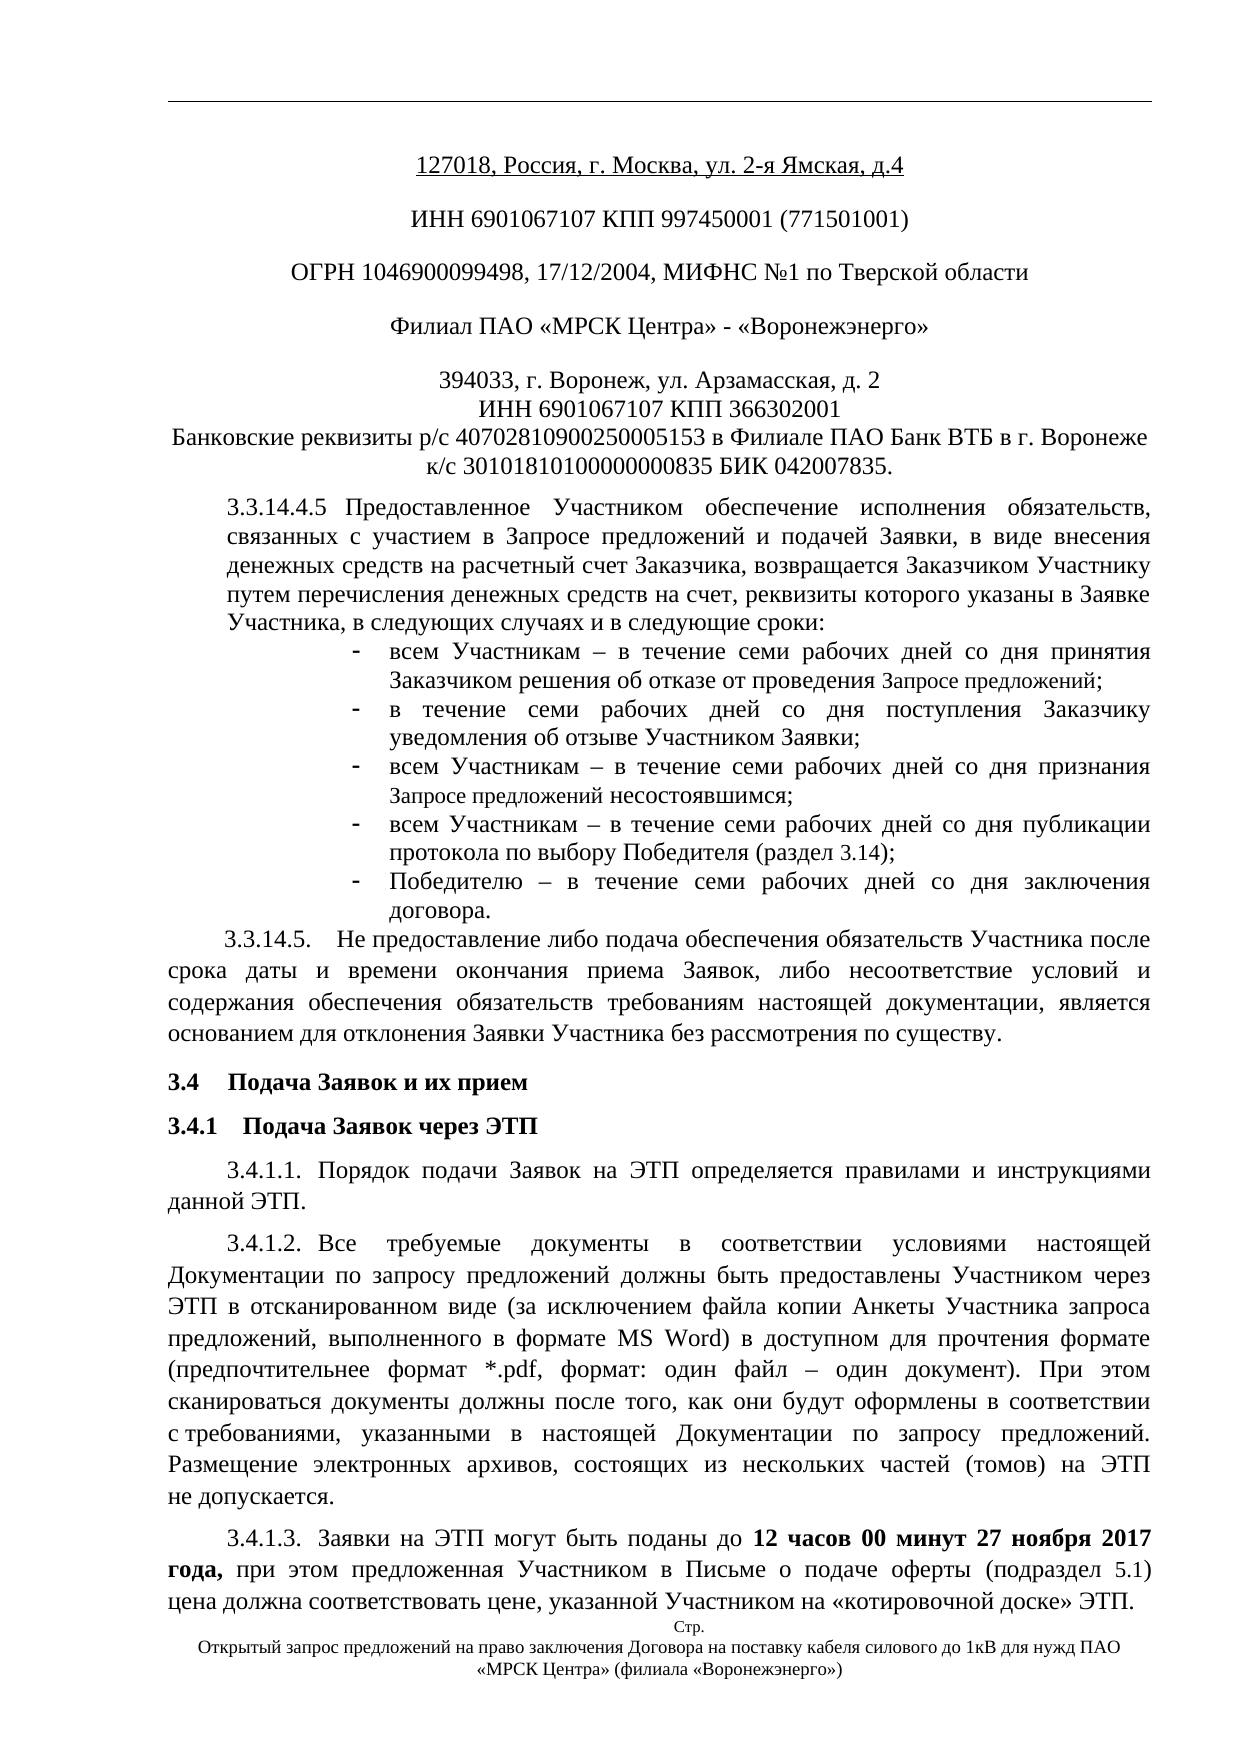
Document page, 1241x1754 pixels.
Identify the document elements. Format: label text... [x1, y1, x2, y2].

list всем Участникам – в течение семи рабочих дней со дня признания Запросе предложений несостоявшимся; [352, 751, 1152, 809]
list всем Участникам – в течение семи рабочих дней со дня публикации протокола по выбору Победителя (раздел 3.14); [352, 809, 1152, 866]
subtitle Подача Заявок через ЭТП [168, 1111, 1152, 1139]
list Порядок подачи Заявок на ЭТП определяется правилами и инструкциями данной ЭТП. [168, 1155, 1152, 1215]
list Все требуемые документы в соответствии условиями настоящей Документации по запросу предложений должны быть предоставлены Участником через ЭТП в отсканированном виде (за исключением файла копии Анкеты Участника запроса предложений, выполненного в формате MS Word) в доступном для прочтения формате (предпочтительнее формат *.pdf, формат: один файл – один документ). При этом сканироваться документы должны после того, как они будут оформлены в соответствии с требованиями, указанными в настоящей Документации по запросу предложений. Размещение электронных архивов, состоящих из нескольких частей (томов) на ЭТП не допускается. [168, 1228, 1152, 1509]
list Филиал ПАО «МРСК Центра» - «Воронежэнерго» [168, 311, 1152, 340]
list Победителю – в течение семи рабочих дней со дня заключения договора. [352, 866, 1152, 924]
list ОГРН 1046900099498, 17/12/2004, МИФНС №1 по Тверской области [168, 257, 1152, 286]
list всем Участникам – в течение семи рабочих дней со дня принятия Заказчиком решения об отказе от проведения Запросе предложений; [352, 636, 1152, 694]
list ИНН 6901067107 КПП 366302001 [168, 394, 1152, 422]
list Предоставленное Участником обеспечение исполнения обязательств, связанных с участием в Запросе предложений и подачей Заявки, в виде внесения денежных средств на расчетный счет Заказчика, возвращается Заказчиком Участнику путем перечисления денежных средств на счет, реквизиты которого указаны в Заявке Участника, в следующих случаях и в следующие сроки: [227, 492, 1152, 636]
list в течение семи рабочих дней со дня поступления Заказчику уведомления об отзыве Участником Заявки; [352, 694, 1152, 751]
list Банковские реквизиты р/с 40702810900250005153 в Филиале ПАО Банк ВТБ в г. Воронеже к/с 30101810100000000835 БИК 042007835. [168, 422, 1152, 480]
list Заявки на ЭТП могут быть поданы до 12 часов 00 минут 27 ноября 2017 года, при этом предложенная Участником в Письме о подаче оферты (подраздел 5.1) цена должна соответствовать цене, указанной Участником на «котировочной доске» ЭТП. [168, 1523, 1152, 1615]
list 127018, Россия, г. Москва, ул. 2-я Ямская, д.4 [168, 150, 1152, 179]
list 394033, г. Воронеж, ул. Арзамасская, д. 2 [168, 365, 1152, 394]
list ИНН 6901067107 КПП 997450001 (771501001) [168, 204, 1152, 232]
subtitle Подача Заявок и их прием [168, 1067, 1152, 1095]
list Не предоставление либо подача обеспечения обязательств Участника после срока даты и времени окончания приема Заявок, либо несоответствие условий и содержания обеспечения обязательств требованиям настоящей документации, является основанием для отклонения Заявки Участника без рассмотрения по существу. [168, 924, 1152, 1047]
